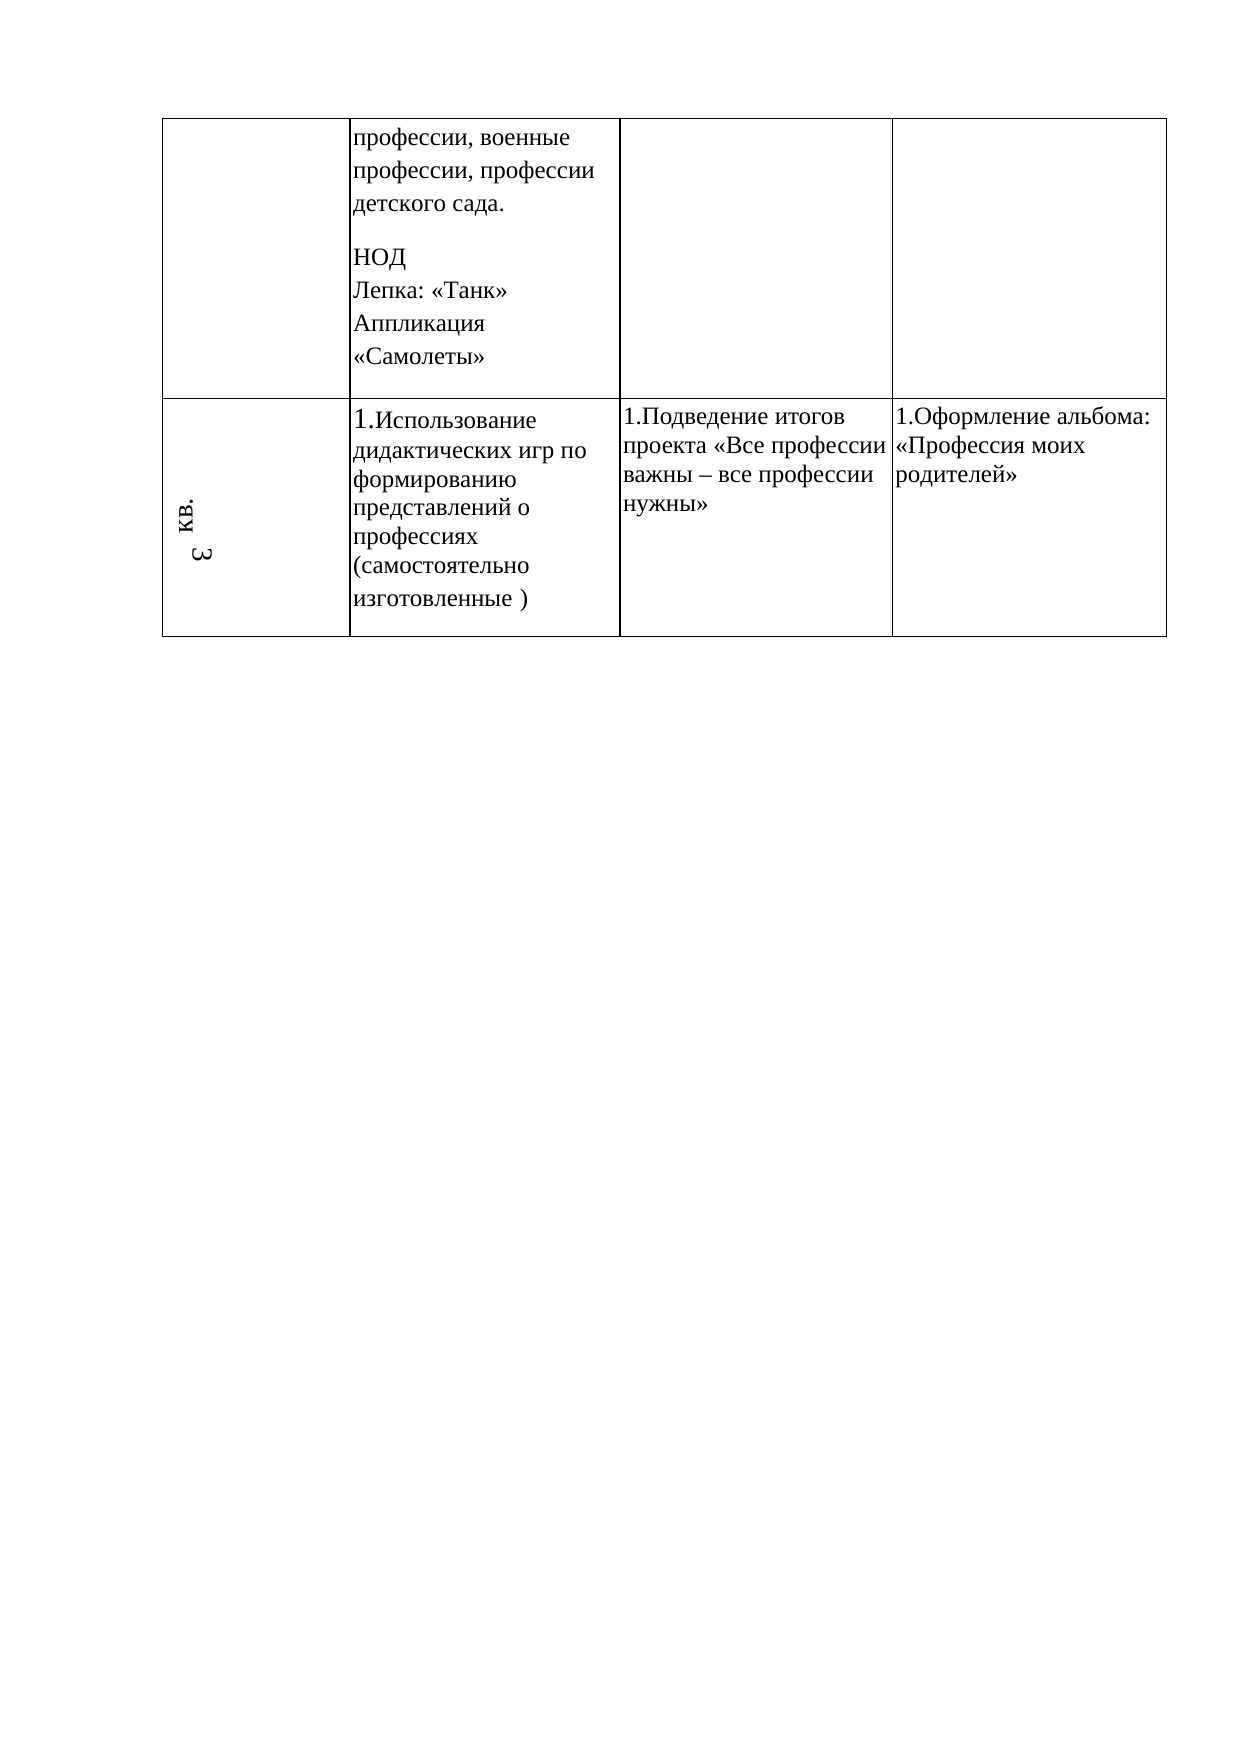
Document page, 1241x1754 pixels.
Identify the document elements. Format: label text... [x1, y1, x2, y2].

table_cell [351, 119, 619, 397]
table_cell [621, 119, 892, 397]
table_cell 1.Подведение итогов проекта «Все профессии важны – все профессии нужны» [621, 399, 892, 636]
table_cell 1.Оформление альбома: «Профессия моих родителей» [893, 399, 1166, 636]
table_cell 1.Использование дидактических игр по формированию представлений о профессиях (самостоятельно изготовленные ) [351, 399, 619, 636]
table_cell кв. [163, 399, 349, 636]
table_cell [893, 119, 1166, 397]
